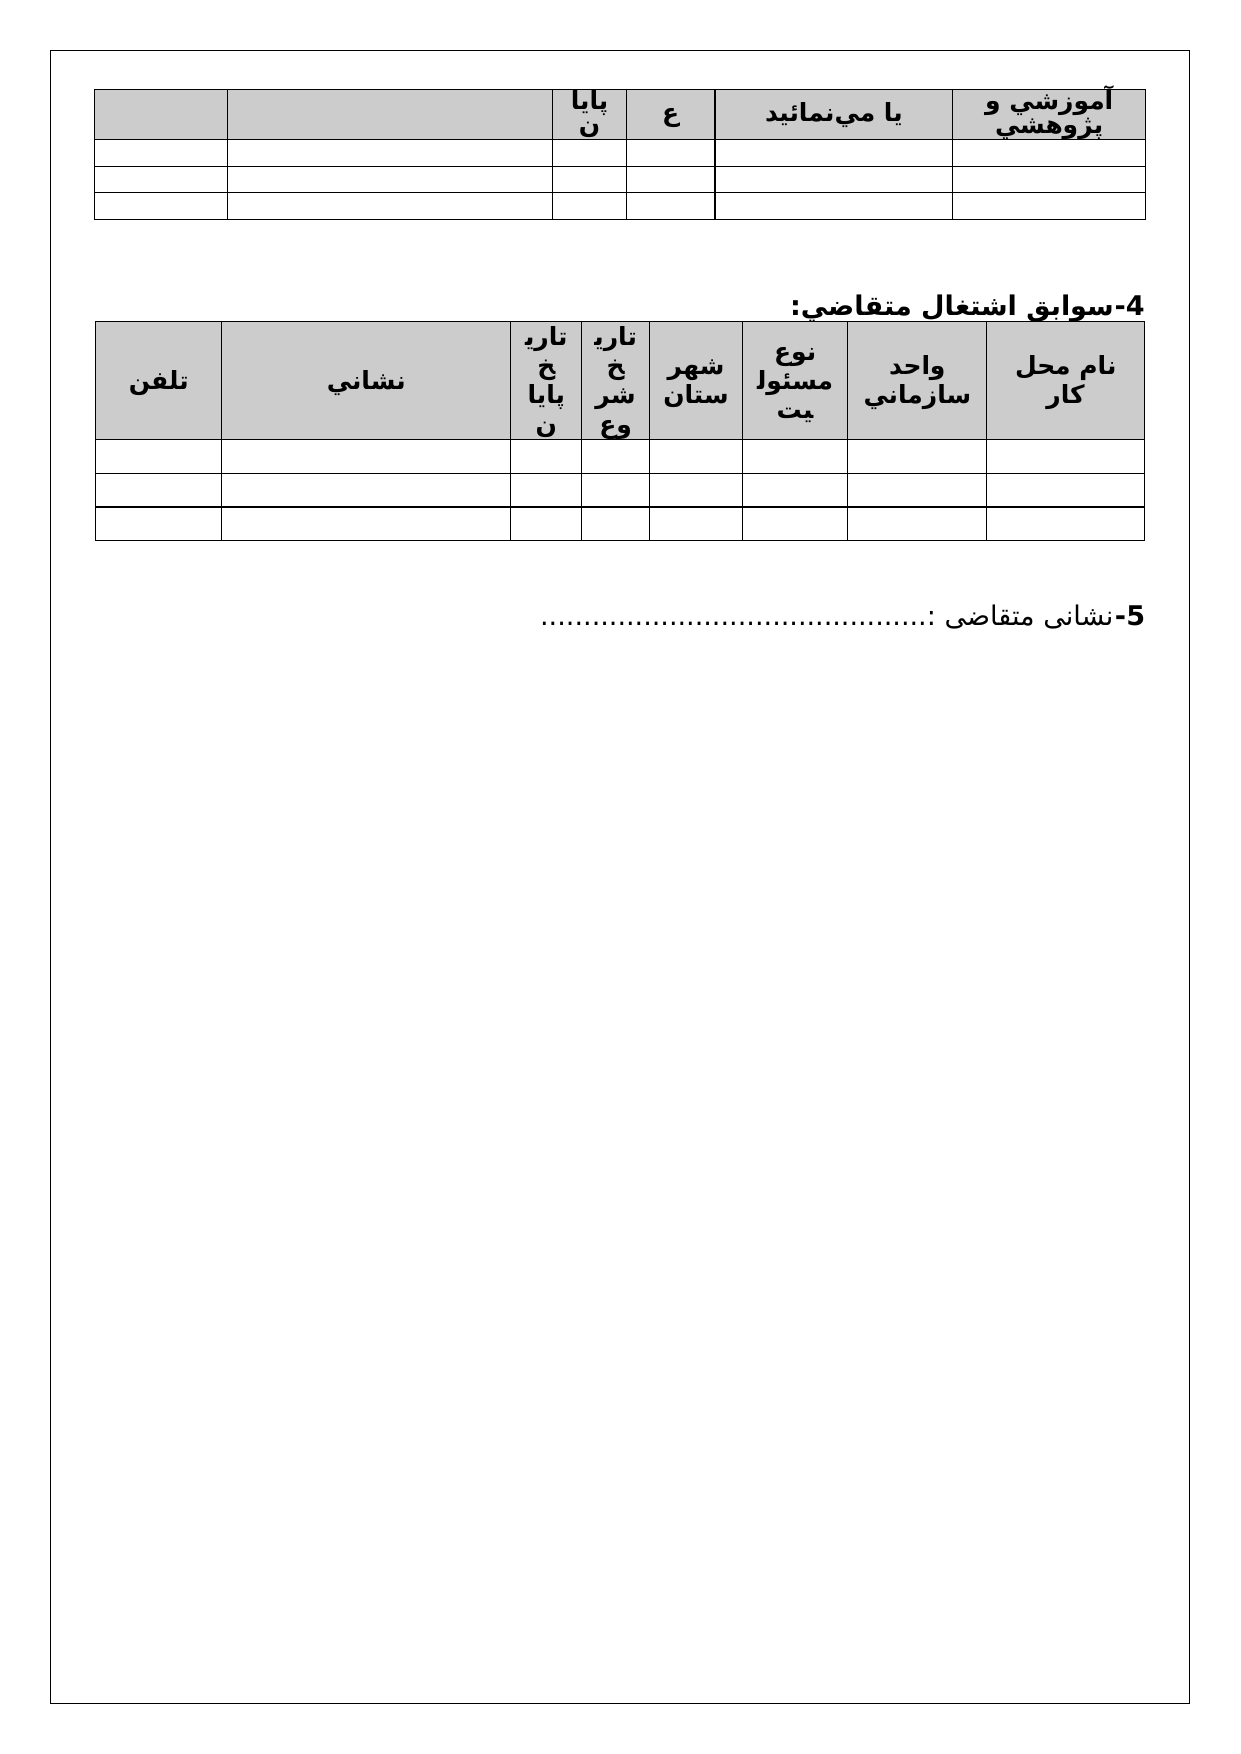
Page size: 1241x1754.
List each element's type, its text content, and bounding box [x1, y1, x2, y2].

table_cell [716, 140, 952, 166]
table_header تلفن [95, 90, 227, 139]
table_cell [987, 474, 1144, 506]
table_cell [716, 193, 952, 219]
table_header تاريخ شروع [627, 90, 714, 139]
table_cell [716, 167, 952, 192]
table_header تاريخ پايان [553, 90, 626, 139]
table_cell [228, 193, 552, 219]
table_header تلفن [96, 322, 221, 439]
list نشانی متقاضی :............................................. [128, 603, 1115, 630]
table_cell [582, 508, 649, 540]
table_cell [553, 167, 626, 192]
table_header تاريخ شروع [582, 322, 649, 439]
table_header نشاني [222, 322, 510, 439]
table_cell [953, 167, 1145, 192]
table_cell [848, 440, 986, 473]
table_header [953, 90, 1145, 139]
table_header واحد سازماني [848, 322, 986, 439]
table_cell [511, 474, 581, 506]
table_cell [228, 140, 552, 166]
table_cell [582, 440, 649, 473]
table_cell [582, 474, 649, 506]
table_cell [96, 508, 221, 540]
table_cell [987, 508, 1144, 540]
table_cell [553, 193, 626, 219]
table_cell [627, 167, 714, 192]
table_cell [650, 508, 742, 540]
table_cell [987, 440, 1144, 473]
table_cell [553, 140, 626, 166]
list سوابق اشتغال متقاضي: [89, 294, 1114, 321]
table_cell [848, 474, 986, 506]
table_cell [848, 508, 986, 540]
table_header آدرس مؤسسه [228, 90, 552, 139]
table_cell [511, 508, 581, 540]
table_cell [222, 508, 510, 540]
table_cell [222, 440, 510, 473]
table_cell [627, 193, 714, 219]
table_cell [953, 140, 1145, 166]
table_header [716, 90, 952, 139]
table_cell [743, 474, 847, 506]
table_cell [511, 440, 581, 473]
table_cell [95, 193, 227, 219]
table_header تاريخ پايان [511, 322, 581, 439]
table_cell [627, 140, 714, 166]
table_cell [95, 167, 227, 192]
table_cell [96, 474, 221, 506]
table_cell [650, 440, 742, 473]
table_cell [96, 440, 221, 473]
table_cell [953, 193, 1145, 219]
table_cell [650, 474, 742, 506]
table_header نام محل كار [987, 322, 1144, 439]
table_cell [222, 474, 510, 506]
table_cell [95, 140, 227, 166]
table_header شهرستان [650, 322, 742, 439]
table_cell [743, 440, 847, 473]
table_header نوع مسئوليت [743, 322, 847, 439]
table_cell [743, 508, 847, 540]
table_cell [228, 167, 552, 192]
